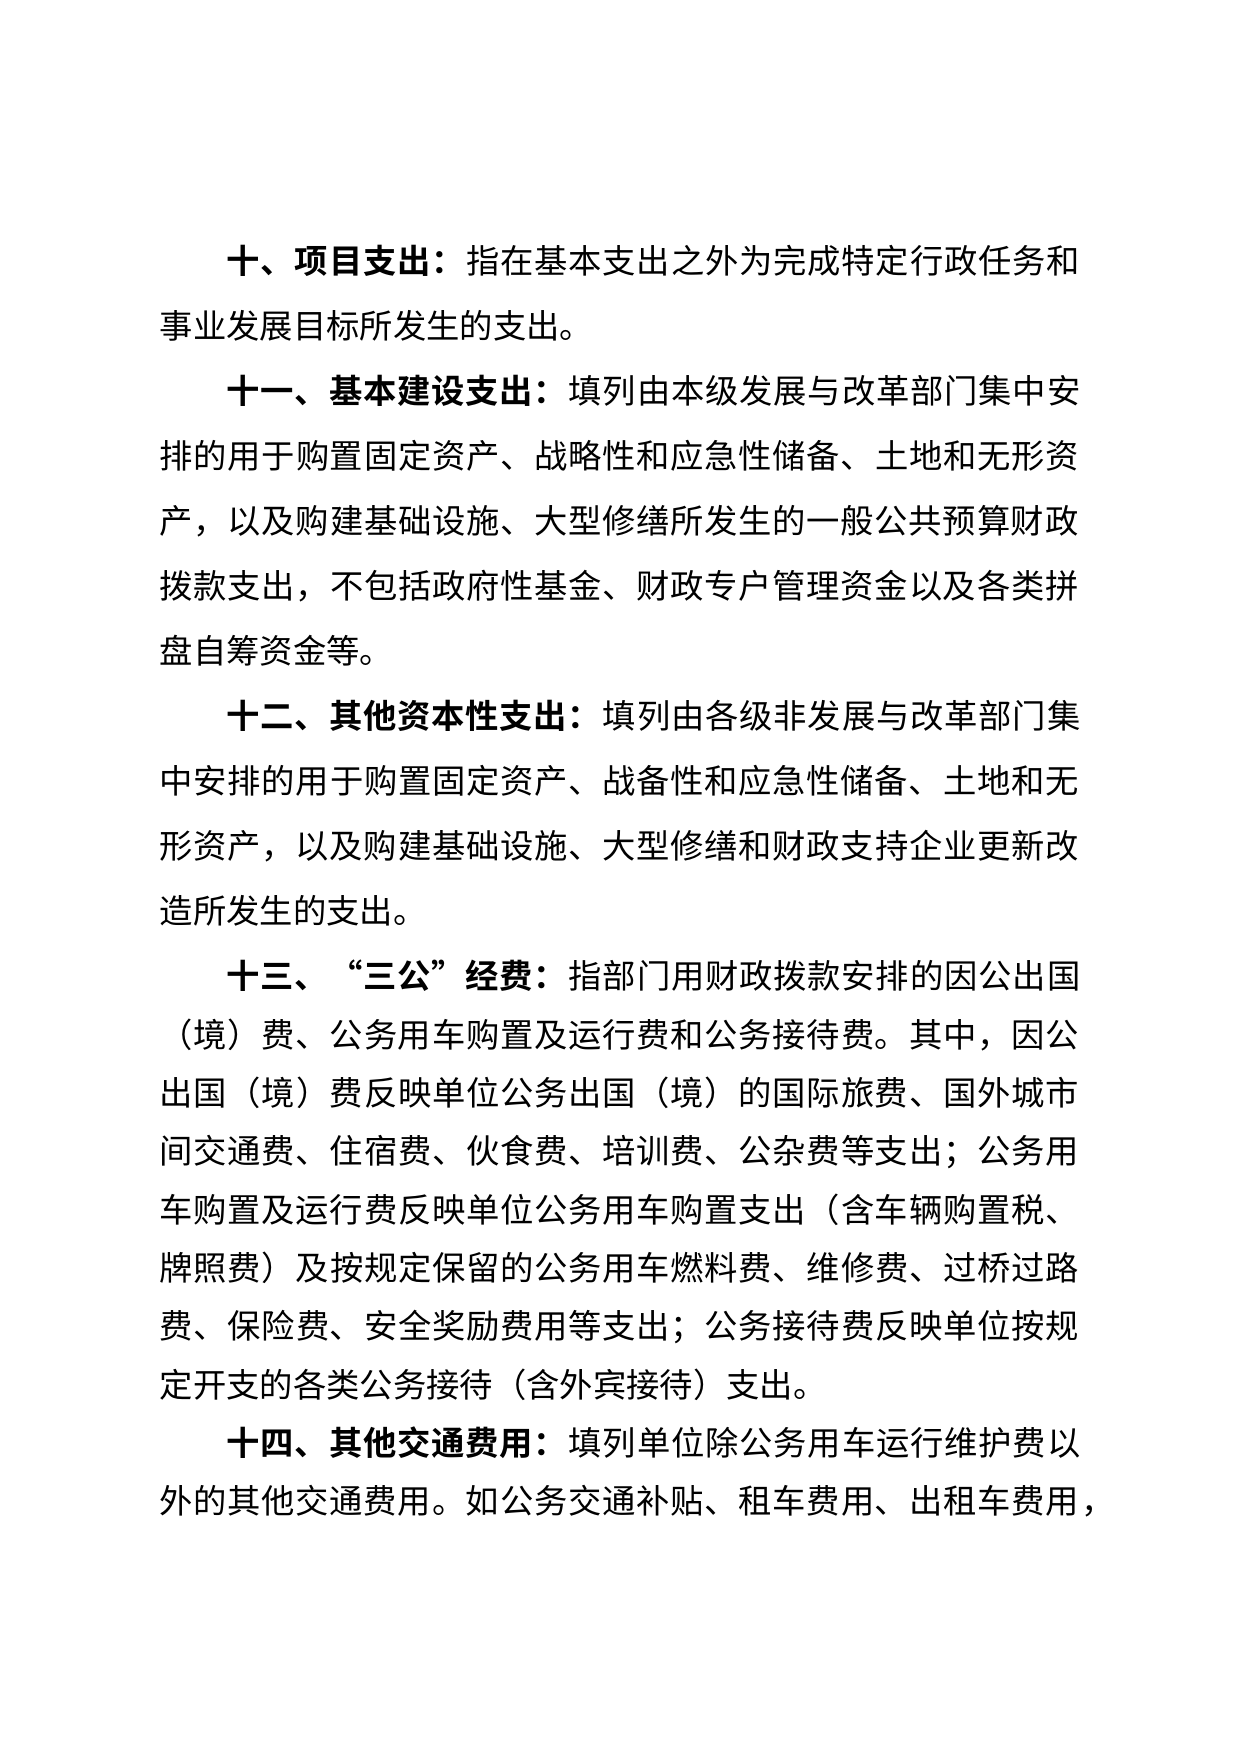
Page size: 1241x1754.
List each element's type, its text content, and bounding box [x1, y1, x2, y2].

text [159, 1409, 1081, 1525]
text 十、项目支出：指在基本支出之外为完成特定行政任务和事业发展目标所发生的支出。 [159, 227, 1081, 357]
text 十二、其他资本性支出：填列由各级非发展与改革部门集中安排的用于购置固定资产、战备性和应急性储备、土地和无形资产，以及购建基础设施、大型修缮和财政支持企业更新改造所发生的支出。 [159, 682, 1081, 942]
text 十一、基本建设支出：填列由本级发展与改革部门集中安排的用于购置固定资产、战略性和应急性储备、土地和无形资产，以及购建基础设施、大型修缮所发生的一般公共预算财政拨款支出，不包括政府性基金、财政专户管理资金以及各类拼盘自筹资金等。 [159, 357, 1081, 682]
text 十三、“三公”经费：指部门用财政拨款安排的因公出国（境）费、公务用车购置及运行费和公务接待费。其中，因公出国（境）费反映单位公务出国（境）的国际旅费、国外城市间交通费、住宿费、伙食费、培训费、公杂费等支出；公务用车购置及运行费反映单位公务用车购置支出（含车辆购置税、牌照费）及按规定保留的公务用车燃料费、维修费、过桥过路费、保险费、安全奖励费用等支出；公务接待费反映单位按规定开支的各类公务接待（含外宾接待）支出。 [159, 942, 1081, 1409]
